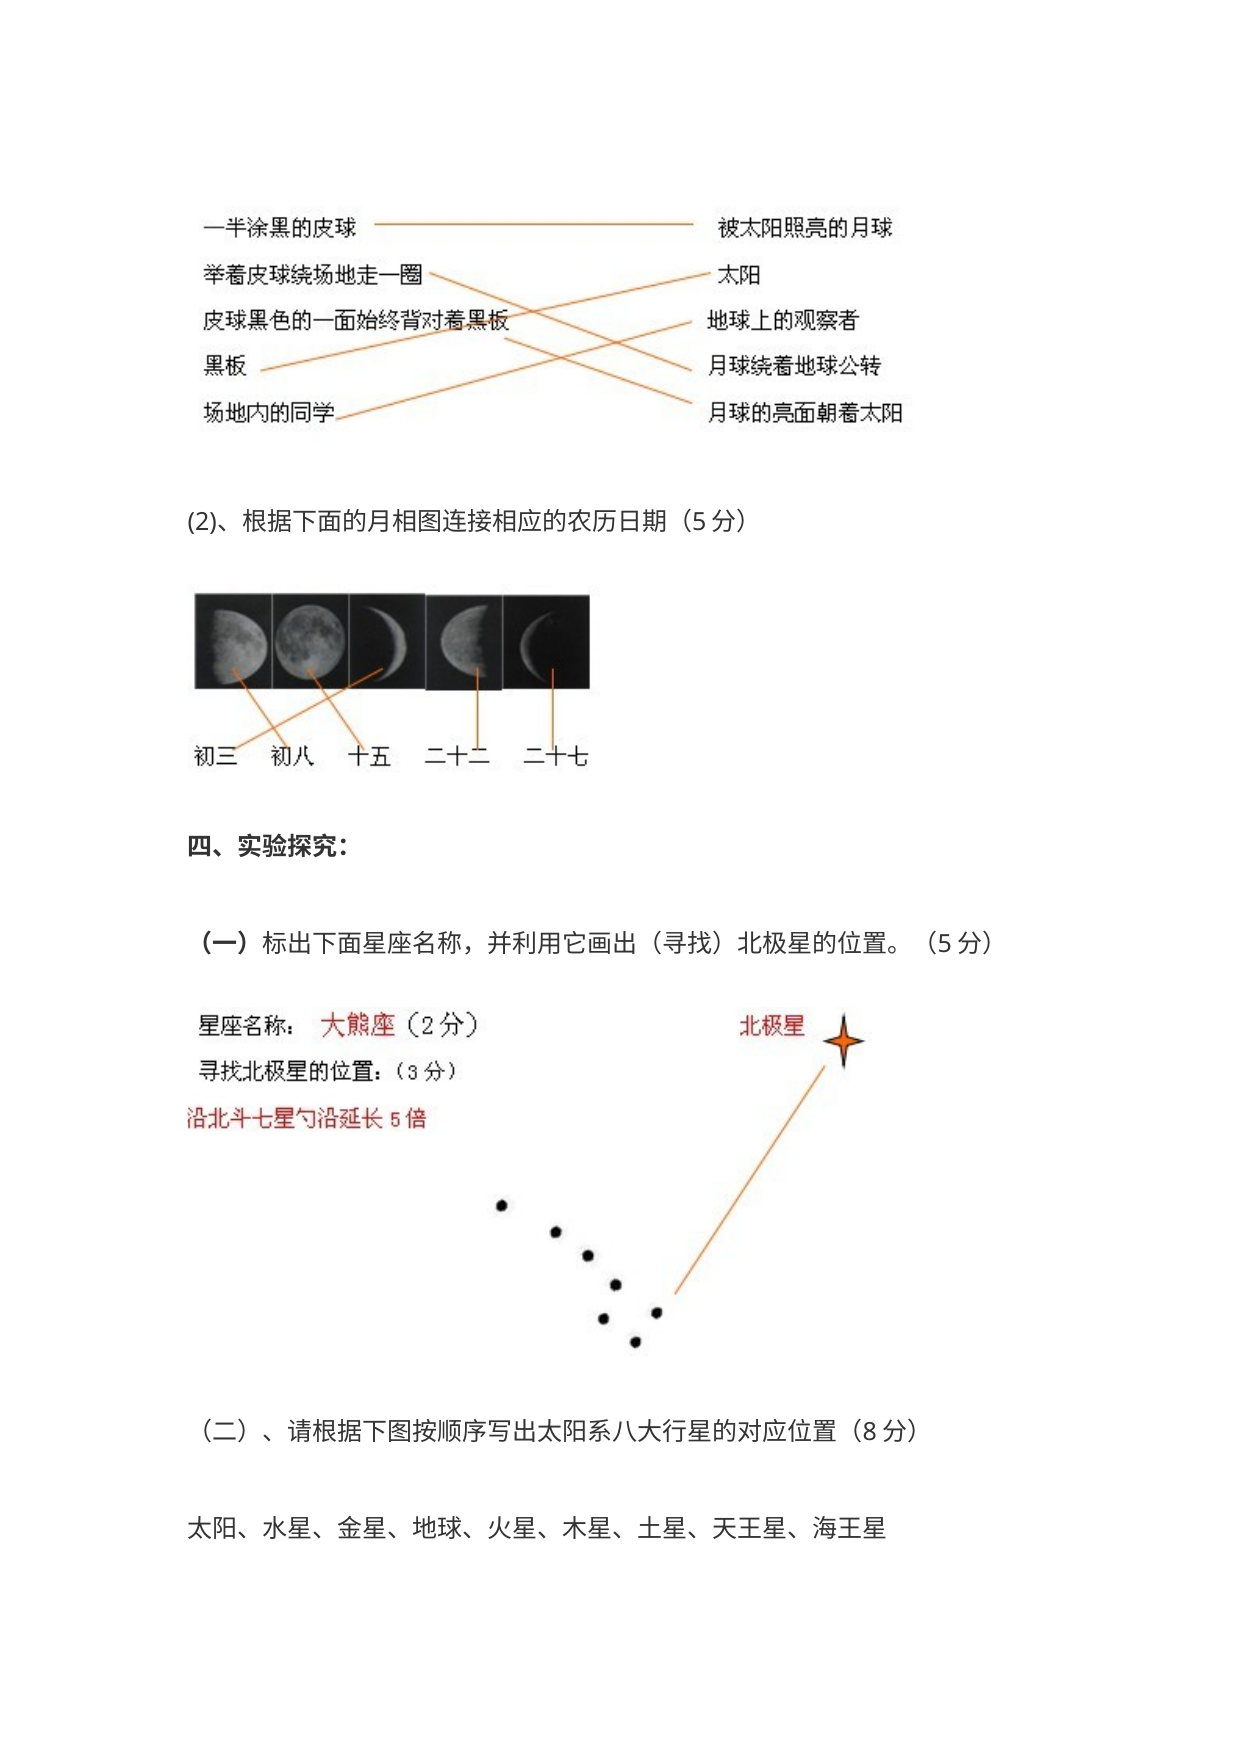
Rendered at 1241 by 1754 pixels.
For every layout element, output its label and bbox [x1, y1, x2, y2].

text [187, 162, 1053, 1559]
picture [187, 584, 600, 774]
picture [187, 194, 922, 451]
picture [187, 1007, 872, 1356]
